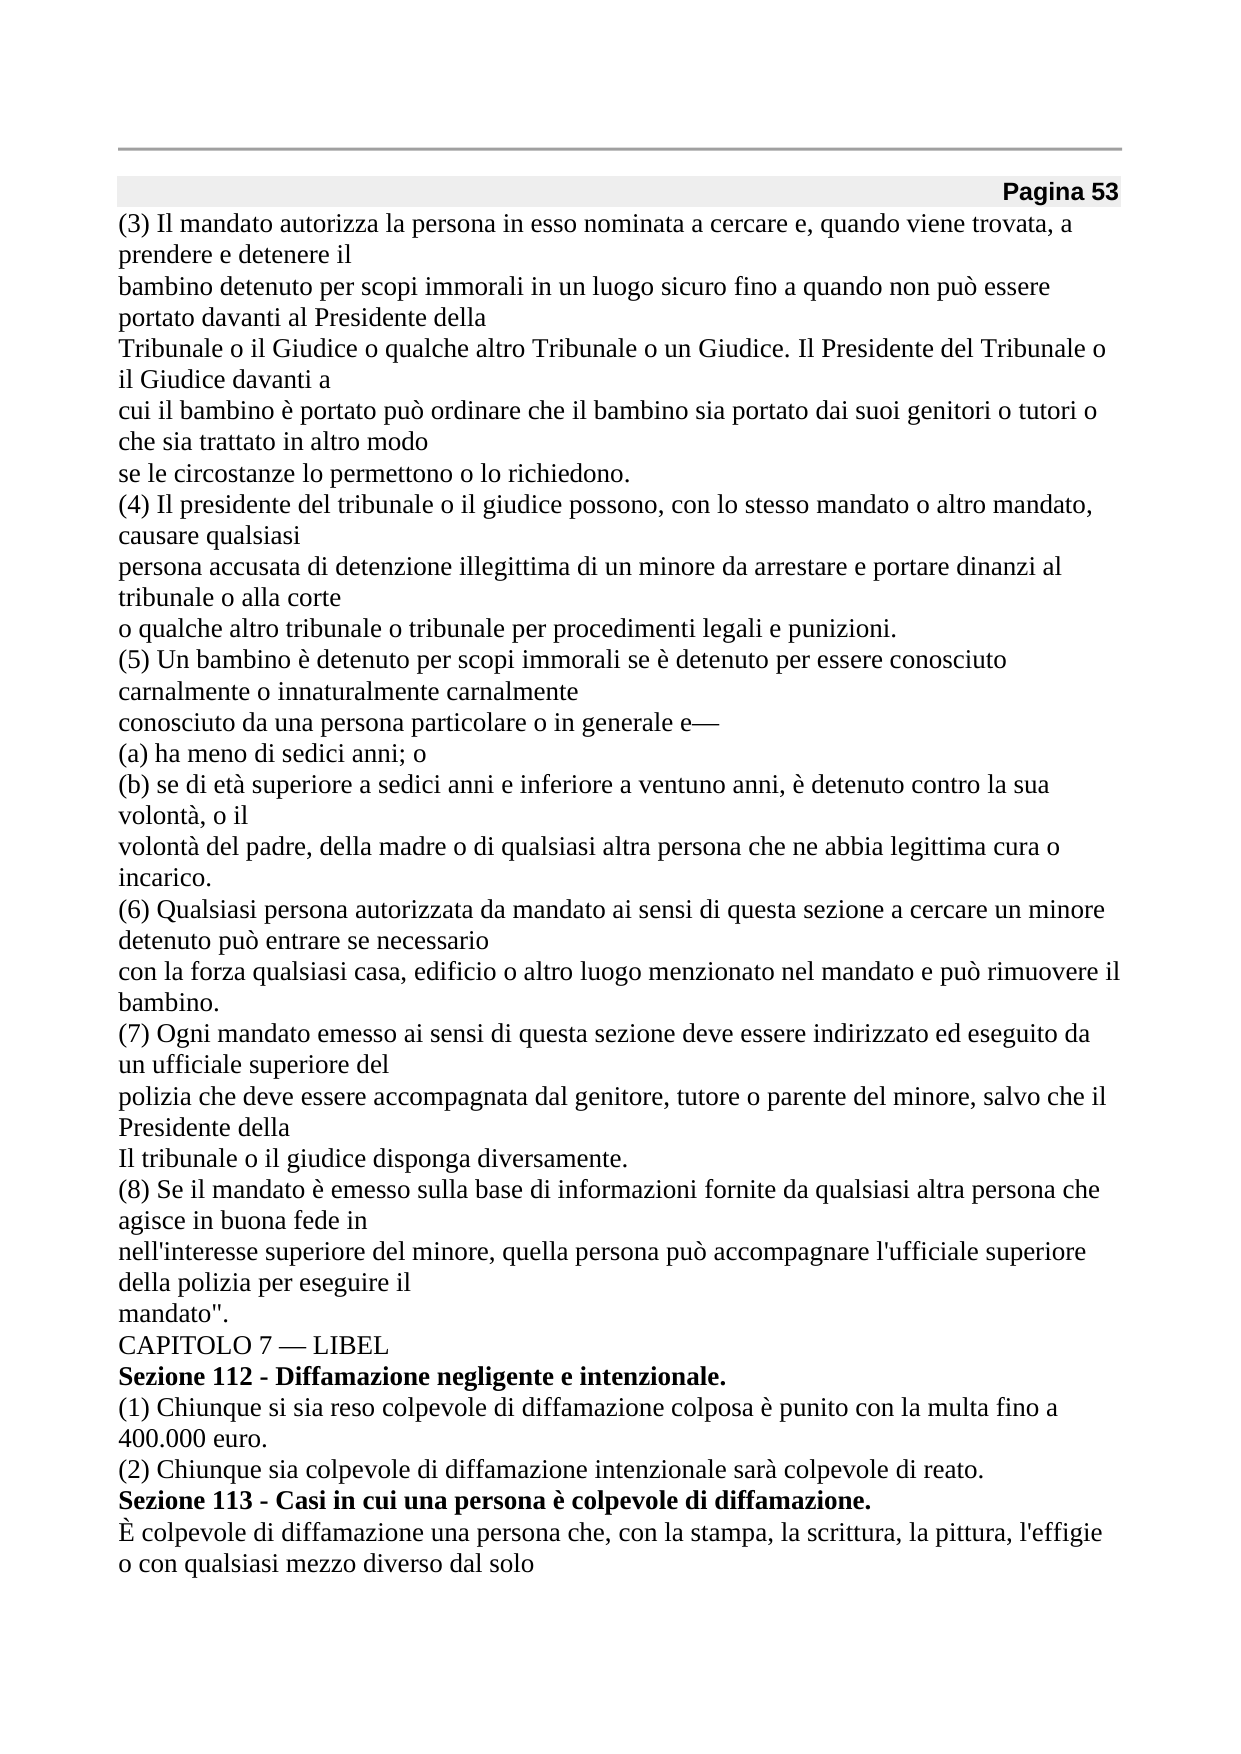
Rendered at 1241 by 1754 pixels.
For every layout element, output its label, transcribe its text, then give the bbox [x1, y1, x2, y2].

text (7) Ogni mandato emesso ai sensi di questa sezione deve essere indirizzato ed eseguito da un ufficiale superiore del [118, 1017, 1122, 1079]
text polizia che deve essere accompagnata dal genitore, tutore o parente del minore, salvo che il Presidente della [118, 1079, 1122, 1142]
text Tribunale o il Giudice o qualche altro Tribunale o un Giudice. Il Presidente del Tribunale o il Giudice davanti a [118, 332, 1122, 394]
text Sezione 112 - Diffamazione negligente e intenzionale. [118, 1360, 1122, 1391]
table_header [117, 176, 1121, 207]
text (4) Il presidente del tribunale o il giudice possono, con lo stesso mandato o altro mandato, causare qualsiasi [118, 488, 1122, 550]
text (2) Chiunque sia colpevole di diffamazione intenzionale sarà colpevole di reato. [118, 1453, 1122, 1484]
text (b) se di età superiore a sedici anni e inferiore a ventuno anni, è detenuto contro la sua volontà, o il [118, 768, 1122, 830]
text se le circostanze lo permettono o lo richiedono. [118, 457, 1122, 488]
text (6) Qualsiasi persona autorizzata da mandato ai sensi di questa sezione a cercare un minore detenuto può entrare se necessario [118, 893, 1122, 955]
text nell'interesse superiore del minore, quella persona può accompagnare l'ufficiale superiore della polizia per eseguire il [118, 1235, 1122, 1298]
text (1) Chiunque si sia reso colpevole di diffamazione colposa è punito con la multa fino a 400.000 euro. [118, 1391, 1122, 1453]
text persona accusata di detenzione illegittima di un minore da arrestare e portare dinanzi al tribunale o alla corte [118, 550, 1122, 612]
text CAPITOLO 7 — LIBEL [118, 1329, 1122, 1360]
text volontà del padre, della madre o di qualsiasi altra persona che ne abbia legittima cura o incarico. [118, 830, 1122, 893]
text (a) ha meno di sedici anni; o [118, 737, 1122, 768]
text mandato". [118, 1298, 1122, 1329]
text (3) Il mandato autorizza la persona in esso nominata a cercare e, quando viene trovata, a prendere e detenere il [118, 207, 1122, 270]
text cui il bambino è portato può ordinare che il bambino sia portato dai suoi genitori o tutori o che sia trattato in altro modo [118, 394, 1122, 457]
text o qualche altro tribunale o tribunale per procedimenti legali e punizioni. [118, 612, 1122, 643]
text bambino detenuto per scopi immorali in un luogo sicuro fino a quando non può essere portato davanti al Presidente della [118, 270, 1122, 332]
text (8) Se il mandato è emesso sulla base di informazioni fornite da qualsiasi altra persona che agisce in buona fede in [118, 1173, 1122, 1235]
text con la forza qualsiasi casa, edificio o altro luogo menzionato nel mandato e può rimuovere il bambino. [118, 955, 1122, 1017]
text conosciuto da una persona particolare o in generale e— [118, 706, 1122, 737]
text È colpevole di diffamazione una persona che, con la stampa, la scrittura, la pittura, l'effigie o con qualsiasi mezzo diverso dal solo [118, 1516, 1122, 1578]
text Il tribunale o il giudice disponga diversamente. [118, 1142, 1122, 1173]
text Sezione 113 - Casi in cui una persona è colpevole di diffamazione. [118, 1484, 1122, 1516]
text (5) Un bambino è detenuto per scopi immorali se è detenuto per essere conosciuto carnalmente o innaturalmente carnalmente [118, 643, 1122, 706]
